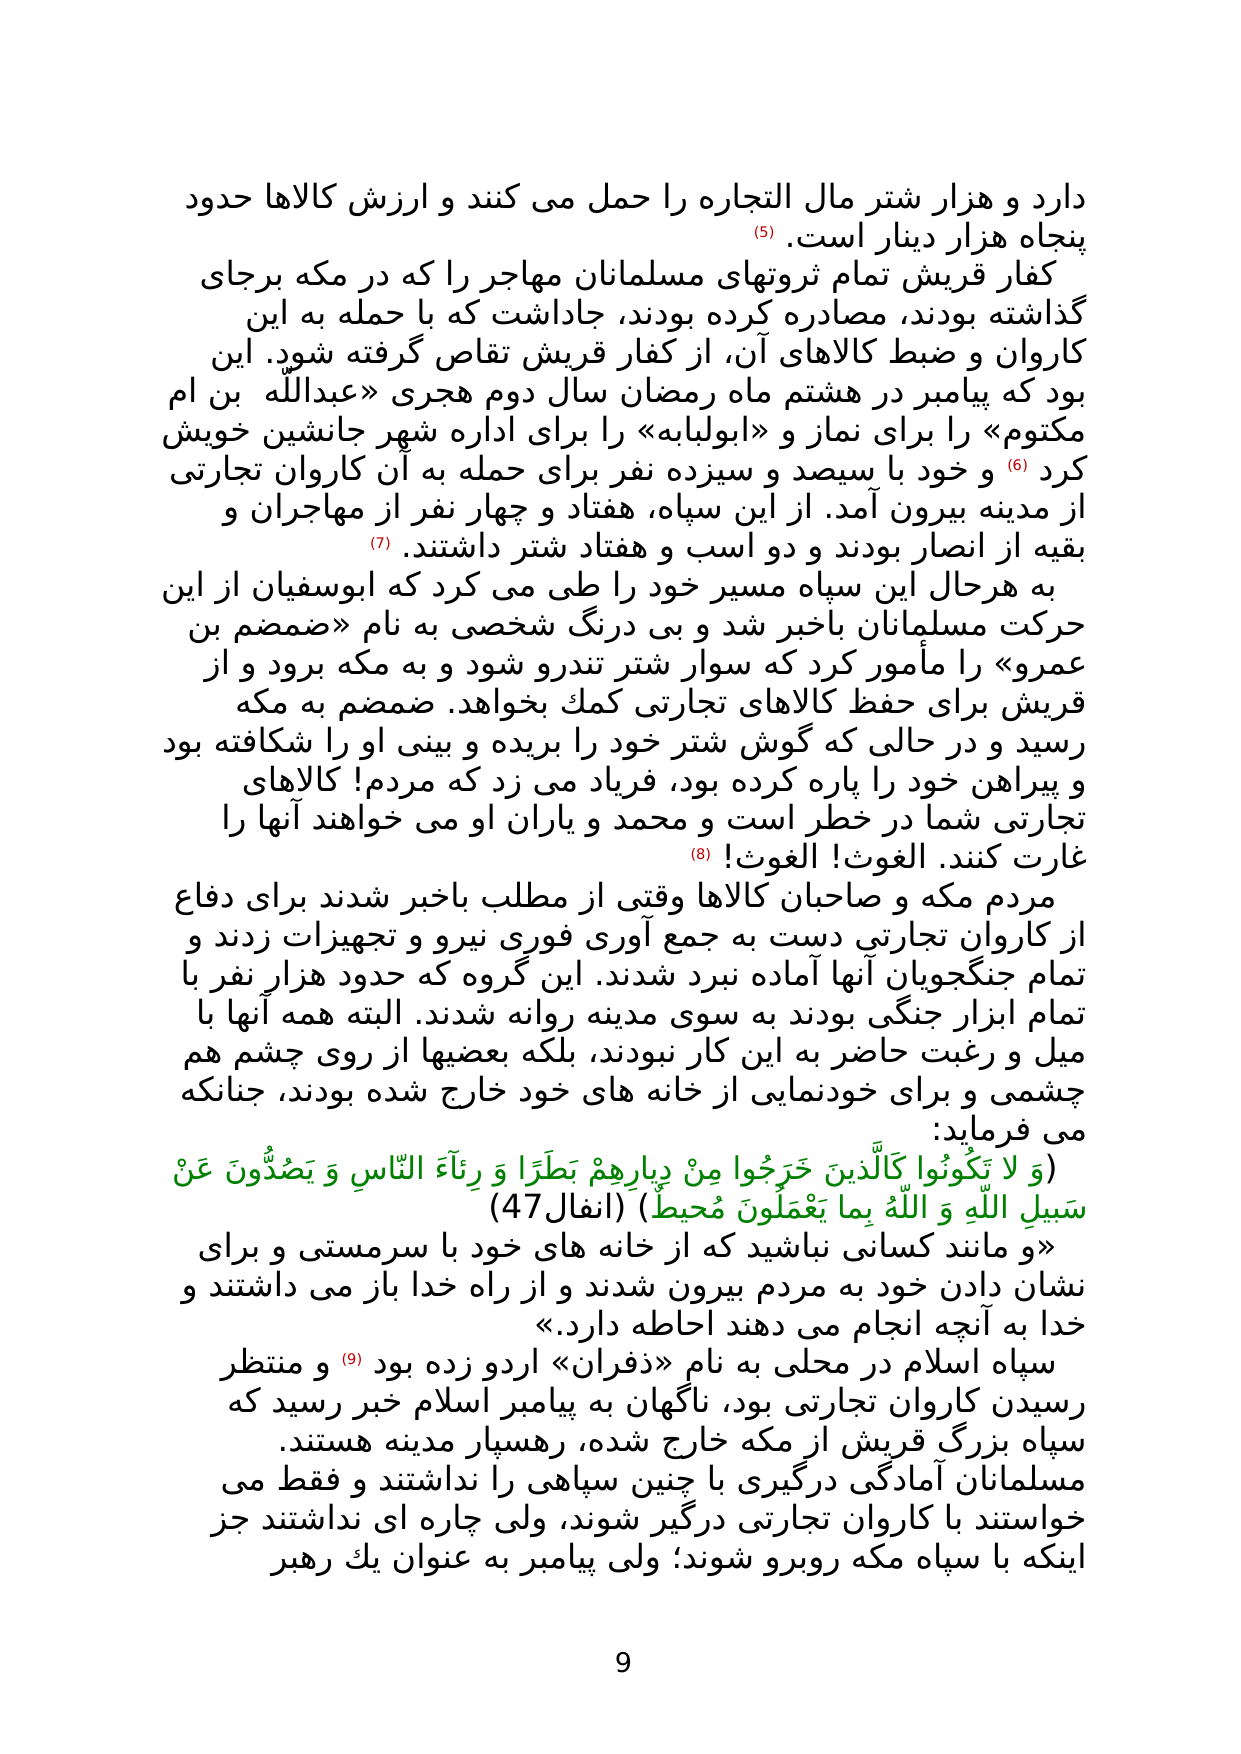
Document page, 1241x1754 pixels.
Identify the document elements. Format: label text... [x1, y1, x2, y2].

text «و مانند كسانی نباشيد كه از خانه های خود با سرمستی و برای نشان دادن خود به مردم بيرون شدند و از راه خدا باز می داشتند و خدا به آنچه انجام می دهند احاطه دارد.» [159, 1226, 1087, 1343]
text (وَ لا تَكُونُوا كَالَّذينَ خَرَجُوا مِنْ دِيارِهِمْ بَطَرًا وَ رِئآءَ النّاسِ وَ يَصُدُّونَ عَنْ سَبيلِ اللّهِ وَ اللّهُ بِما يَعْمَلُونَ مُحيطٌ) (انفال47) [159, 1148, 1087, 1226]
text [159, 1343, 1087, 1576]
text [159, 177, 1087, 255]
text به هرحال اين سپاه مسير خود را طی می كرد كه ابوسفيان از اين حركت مسلمانان باخبر شد و بی درنگ شخصی به نام «ضمضم بن عمرو» را مأمور كرد كه سوار شتر تندرو شود و به مكه برود و از قريش برای حفظ كالاهای تجارتی كمك بخواهد. ضمضم به مكه رسيد و در حالی كه گوش شتر خود را بريده و بينی او را شكافته بود و پيراهن خود را پاره كرده بود، فرياد می زد كه مردم! كالاهای تجارتی شما در خطر است و محمد و ياران او می خواهند آنها را غارت كنند. الغوث! الغوث! (8) [159, 566, 1087, 877]
text مردم مكه و صاحبان كالاها وقتی از مطلب باخبر شدند برای دفاع از كاروان تجارتی دست به جمع آوری فوری نيرو و تجهيزات زدند و تمام جنگجويان آنها آماده نبرد شدند. اين گروه كه حدود هزار نفر با تمام ابزار جنگی بودند به سوی مدينه روانه شدند. البته همه آنها با ميل و رغبت حاضر به اين كار نبودند، بلكه بعضيها از روی چشم هم چشمی و برای خودنمايی از خانه های خود خارج شده بودند، جنانكه می فرمايد: [159, 877, 1087, 1148]
text كفار قريش تمام ثروتهای مسلمانان مهاجر را كه در مكه برجای گذاشته بودند، مصادره كرده بودند، جاداشت كه با حمله به اين كاروان و ضبط كالاهای آن، از كفار قريش تقاص گرفته شود. اين بود كه پيامبر در هشتم ماه رمضان سال دوم هجری «عبداللّه بن ام مكتوم» را برای نماز و «ابولبابه» را برای اداره شهر جانشين خويش كرد (6) و خود با سيصد و سيزده نفر برای حمله به آن كاروان تجارتی از مدينه بيرون آمد. از اين سپاه، هفتاد و چهار نفر از مهاجران و بقيه از انصار بودند و دو اسب و هفتاد شتر داشتند. (7) [159, 255, 1087, 566]
